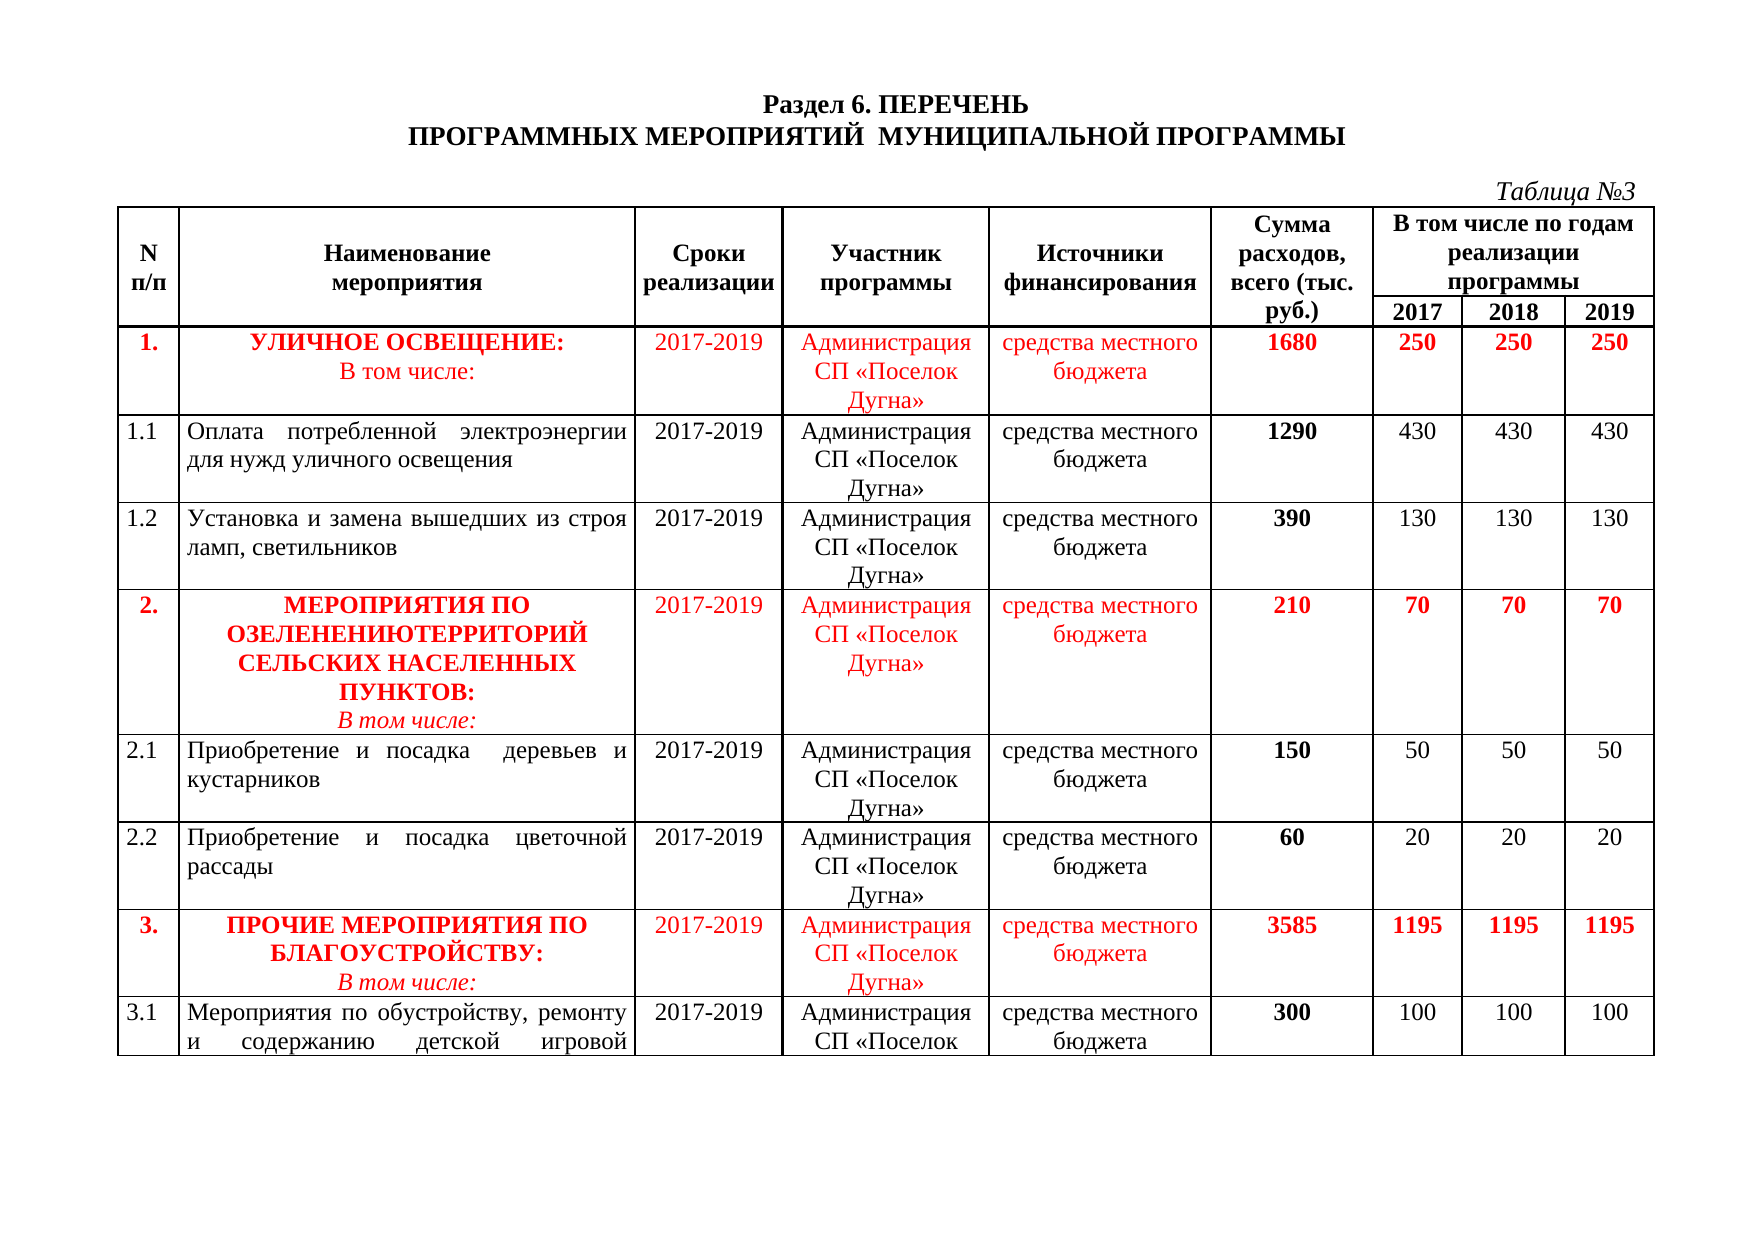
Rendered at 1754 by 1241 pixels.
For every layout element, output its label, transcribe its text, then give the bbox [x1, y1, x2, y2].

table_cell 130 [1463, 503, 1564, 589]
table_cell Администрация СП «Поселок Дугна» [784, 416, 988, 502]
table_header Участник программы [784, 208, 988, 325]
table_cell 210 [1212, 590, 1372, 734]
table_cell 250 [1463, 328, 1564, 414]
table_cell 250 [1566, 328, 1653, 414]
table_cell 2017-2019 [636, 735, 781, 821]
text Таблица №3 [118, 175, 1636, 206]
table_cell 100 [1374, 997, 1461, 1054]
table_cell Администрация СП «Поселок Дугна» [784, 503, 988, 589]
table_cell 150 [1212, 735, 1372, 821]
table_cell 50 [1374, 735, 1461, 821]
table_cell УЛИЧНОЕ ОСВЕЩЕНИЕ: В том числе: [180, 328, 634, 414]
table_cell 390 [1212, 503, 1372, 589]
table_cell Администрация СП «Поселок Дугна» [784, 823, 988, 909]
table_cell 1. [119, 328, 178, 414]
table_cell Администрация СП «Поселок Дугна» [784, 735, 988, 821]
table_cell ПРОЧИЕ МЕРОПРИЯТИЯ ПО БЛАГОУСТРОЙСТВУ: В том числе: [180, 910, 634, 996]
table_cell 1195 [1463, 910, 1564, 996]
table_cell 2018 [1463, 297, 1564, 325]
table_cell 2017-2019 [636, 997, 781, 1054]
table_cell 20 [1374, 823, 1461, 909]
table_header В том числе по годам реализации программы [1374, 208, 1653, 294]
table_cell 2017 [1374, 297, 1461, 325]
table_header N п/п [119, 208, 178, 325]
table_cell 100 [1566, 997, 1653, 1054]
table_cell 2019 [1566, 297, 1653, 325]
table_cell средства местного бюджета [990, 328, 1210, 414]
table_cell средства местного бюджета [990, 910, 1210, 996]
table_cell МЕРОПРИЯТИЯ ПО ОЗЕЛЕНЕНИЮТЕРРИТОРИЙ СЕЛЬСКИХ НАСЕЛЕННЫХ ПУНКТОВ: В том числе: [180, 590, 634, 734]
table_cell 430 [1566, 416, 1653, 502]
table_cell 130 [1374, 503, 1461, 589]
table_cell 70 [1463, 590, 1564, 734]
table_cell средства местного бюджета [990, 503, 1210, 589]
table_cell 2017-2019 [636, 590, 781, 734]
table_cell Администрация СП «Поселок Дугна» [784, 590, 988, 734]
text Раздел 6. ПЕРЕЧЕНЬ [156, 89, 1636, 120]
table_cell 3.1 [119, 997, 178, 1054]
table_cell средства местного бюджета [990, 735, 1210, 821]
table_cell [784, 997, 988, 1054]
table_cell Установка и замена вышедших из строя ламп, светильников [180, 503, 634, 589]
table_cell 430 [1463, 416, 1564, 502]
table_cell 2. [119, 590, 178, 734]
table_cell 3. [119, 910, 178, 996]
table_cell 2017-2019 [636, 910, 781, 996]
table_cell 430 [1374, 416, 1461, 502]
table_cell 2017-2019 [636, 416, 781, 502]
table_cell 60 [1212, 823, 1372, 909]
text ПРОГРАММНЫХ МЕРОПРИЯТИЙ МУНИЦИПАЛЬНОЙ ПРОГРАММЫ [118, 120, 1636, 151]
table_cell 2.1 [119, 735, 178, 821]
table_cell 3585 [1212, 910, 1372, 996]
table_cell 2017-2019 [636, 503, 781, 589]
table_cell 20 [1566, 823, 1653, 909]
table_cell 1680 [1212, 328, 1372, 414]
table_header Сумма расходов, всего (тыс. руб.) [1212, 208, 1372, 325]
table_cell Администрация СП «Поселок Дугна» [784, 328, 988, 414]
table_cell средства местного бюджета [990, 416, 1210, 502]
table_cell 70 [1566, 590, 1653, 734]
table_cell 100 [1463, 997, 1564, 1054]
table_cell Приобретение и посадка деревьев и кустарников [180, 735, 634, 821]
table_cell средства местного бюджета [990, 823, 1210, 909]
table_header Сроки реализации [636, 208, 781, 325]
table_cell 1.1 [119, 416, 178, 502]
table_cell 250 [1374, 328, 1461, 414]
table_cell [990, 997, 1210, 1054]
table_cell Администрация СП «Поселок Дугна» [784, 910, 988, 996]
table_cell 70 [1374, 590, 1461, 734]
table_cell 2017-2019 [636, 823, 781, 909]
table_cell 2017-2019 [636, 328, 781, 414]
table_cell 20 [1463, 823, 1564, 909]
table_cell средства местного бюджета [990, 590, 1210, 734]
table_cell Приобретение и посадка цветочной рассады [180, 823, 634, 909]
table_cell 1.2 [119, 503, 178, 589]
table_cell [180, 997, 634, 1054]
table_cell 1290 [1212, 416, 1372, 502]
table_cell 130 [1566, 503, 1653, 589]
table_cell 1195 [1374, 910, 1461, 996]
table_header Источники финансирования [990, 208, 1210, 325]
table_cell Оплата потребленной электроэнергии для нужд уличного освещения [180, 416, 634, 502]
table_header Наименование мероприятия [180, 208, 634, 325]
table_cell 50 [1463, 735, 1564, 821]
table_cell 1195 [1566, 910, 1653, 996]
table_cell 50 [1566, 735, 1653, 821]
table_cell 2.2 [119, 823, 178, 909]
table_cell 300 [1212, 997, 1372, 1054]
